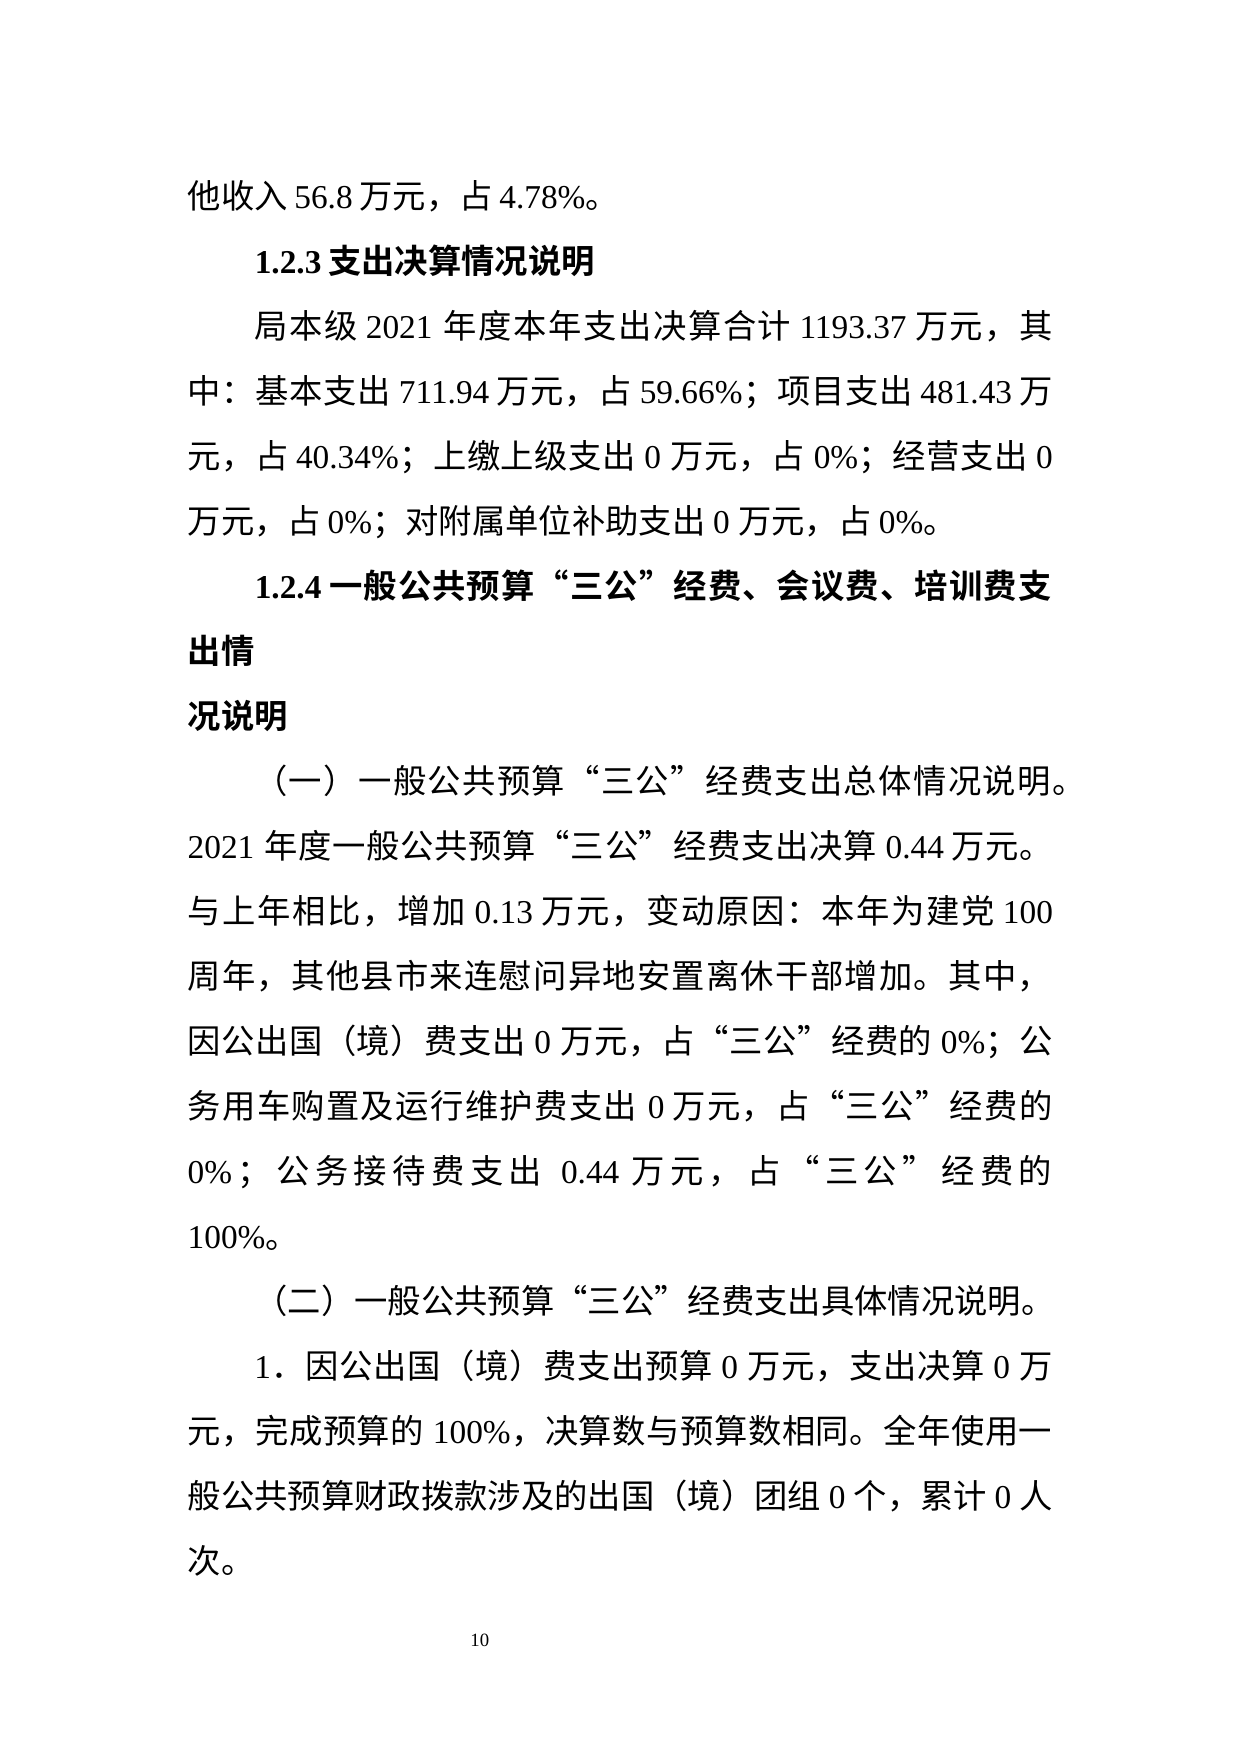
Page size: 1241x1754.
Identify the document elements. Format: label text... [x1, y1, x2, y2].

text 况说明 [187, 682, 1053, 747]
text 1.2.4一般公共预算“三公”经费、会议费、培训费支出情 [187, 552, 1053, 682]
text （一）一般公共预算“三公”经费支出总体情况说明。2021 年度一般公共预算“三公”经费支出决算0.44万元。与上年相比，增加0.13万元，变动原因：本年为建党100周年，其他县市来连慰问异地安置离休干部增加。其中，因公出国（境）费支出 0 万元，占“三公”经费的 0%；公务用车购置及运行维护费支出 0万元，占“三公”经费的0%；公务接待费支出 0.44万元，占“三公”经费的 100%。 [187, 747, 1053, 1267]
text 1.2.3支出决算情况说明 [187, 227, 1053, 292]
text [187, 162, 1053, 227]
text 局本级2021 年度本年支出决算合计1193.37万元，其中：基本支出711.94万元，占59.66%；项目支出481.43万元，占40.34%；上缴上级支出 0 万元，占 0%；经营支出 0 万元，占0%；对附属单位补助支出 0 万元，占 0%。 [187, 292, 1053, 552]
text （二）一般公共预算“三公”经费支出具体情况说明。 [187, 1267, 1053, 1332]
text 1．因公出国（境）费支出预算 0 万元，支出决算 0 万元，完成预算的 100%，决算数与预算数相同。全年使用一般公共预算财政拨款涉及的出国（境）团组 0 个，累计 0 人次。 [187, 1332, 1053, 1592]
